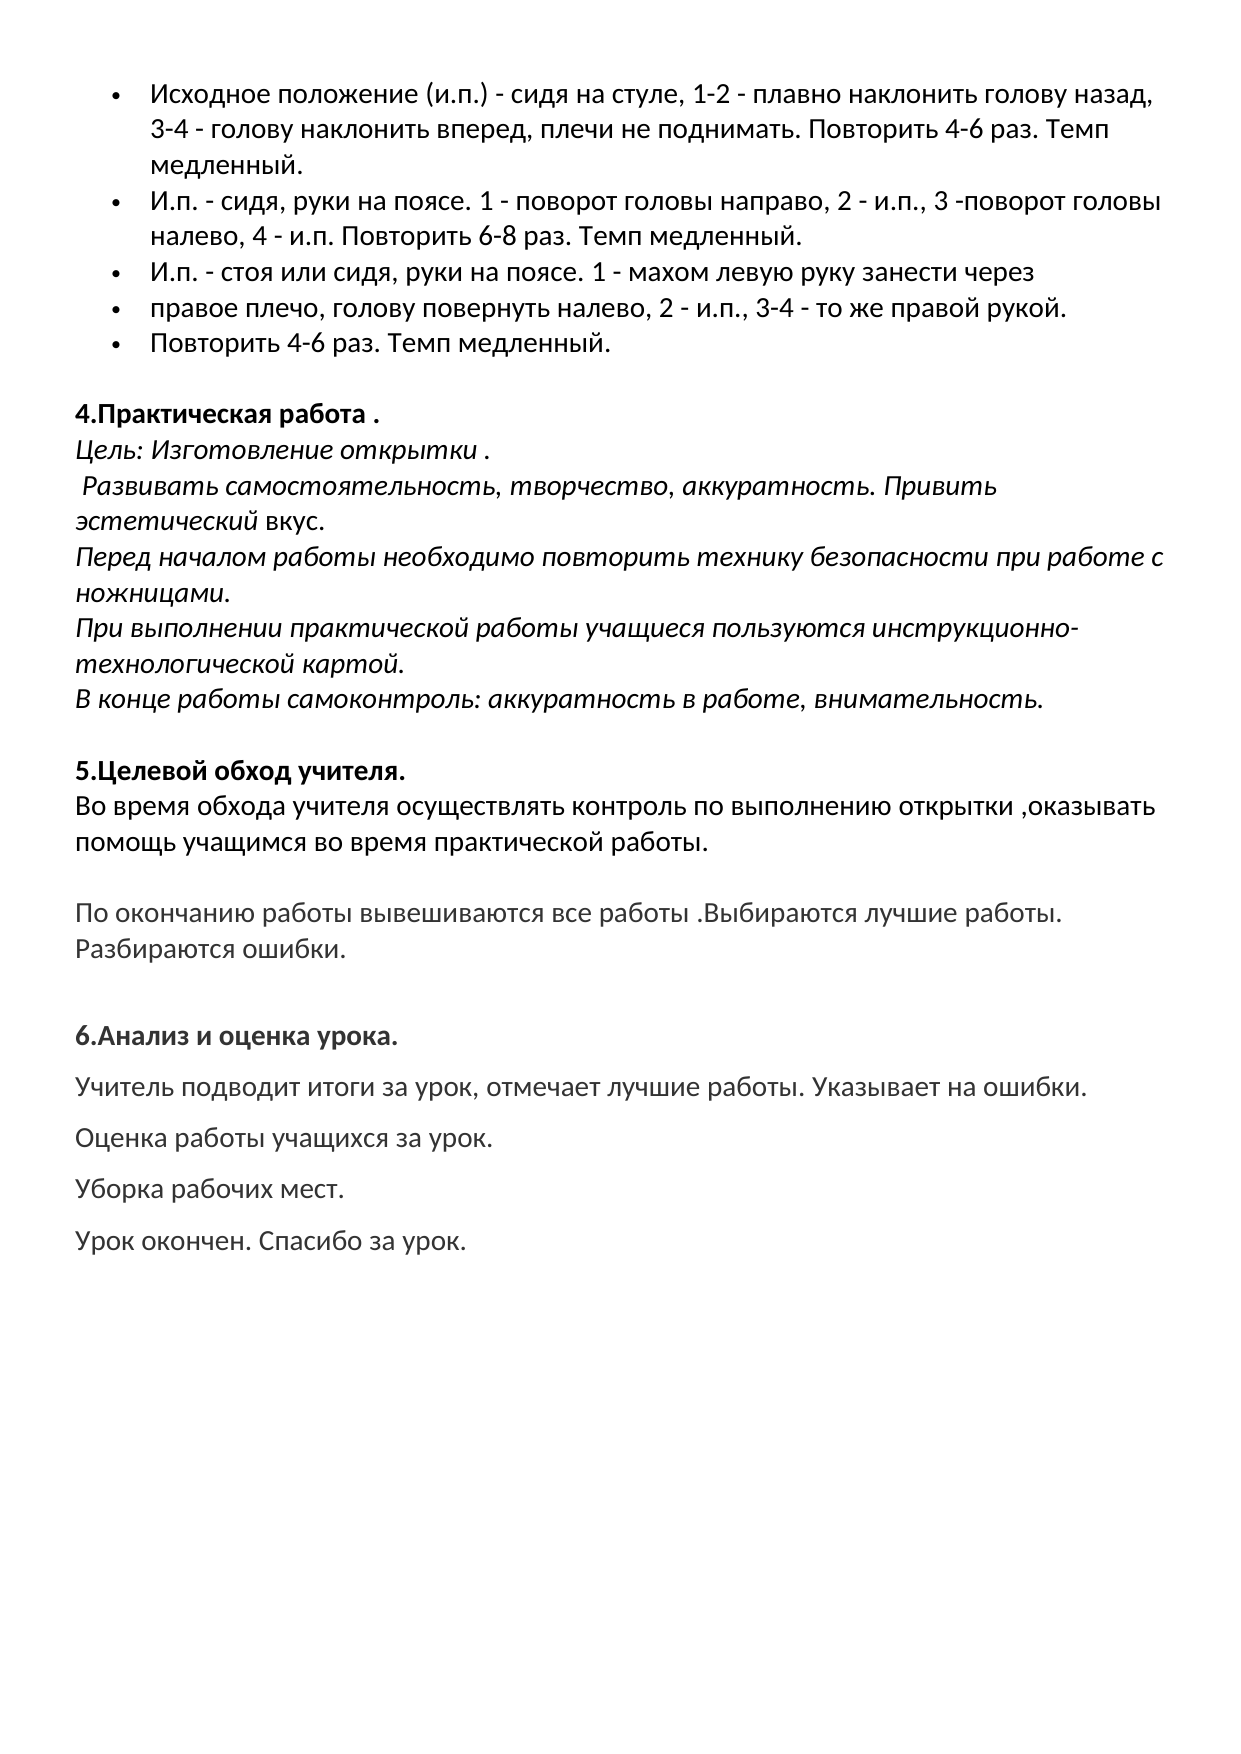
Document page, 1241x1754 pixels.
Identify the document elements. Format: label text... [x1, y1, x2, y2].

text В конце работы самоконтроль: аккуратность в работе, внимательность. [75, 681, 1165, 716]
list И.п. - стоя или сидя, руки на поясе. 1 - махом левую руку занести через [112, 253, 1165, 289]
text Перед началом работы необходимо повторить технику безопасности при работе с ножницами. [75, 538, 1165, 609]
text 5.Целевой обход учителя. [75, 752, 1165, 787]
text При выполнении практической работы учащиеся пользуются инструкционно-технологической картой. [75, 609, 1165, 681]
list И.п. - сидя, руки на поясе. 1 - поворот головы направо, 2 - и.п., 3 -поворот головы налево, 4 - и.п. Повторить 6-8 раз. Темп медленный. [112, 182, 1165, 253]
list Повторить 4-6 раз. Темп медленный. [112, 324, 1165, 360]
text 4.Практическая работа . [75, 396, 1165, 431]
text Урок окончен. Спасибо за урок. [75, 1222, 1165, 1257]
text Во время обхода учителя осуществлять контроль по выполнению открытки ,оказывать помощь учащимся во время практической работы. [75, 787, 1165, 859]
text Цель: Изготовление открытки . [75, 431, 1165, 467]
text Оценка работы учащихся за урок. [75, 1119, 1165, 1155]
text Развивать самостоятельность, творчество, аккуратность. Привить эстетический вкус. [75, 467, 1165, 538]
list правое плечо, голову повернуть налево, 2 - и.п., 3-4 - то же правой рукой. [112, 289, 1165, 324]
text Уборка рабочих мест. [75, 1171, 1165, 1206]
text 6.Анализ и оценка урока. [75, 1017, 1165, 1052]
list Исходное положение (и.п.) - сидя на стуле, 1-2 - плавно наклонить голову назад, 3-4 - голову наклонить вперед, плечи не поднимать. Повторить 4-6 раз. Темп медленный. [112, 75, 1165, 182]
text По окончанию работы вывешиваются все работы .Выбираются лучшие работы. Разбираются ошибки. [75, 894, 1165, 1001]
text Учитель подводит итоги за урок, отмечает лучшие работы. Указывает на ошибки. [75, 1068, 1165, 1104]
